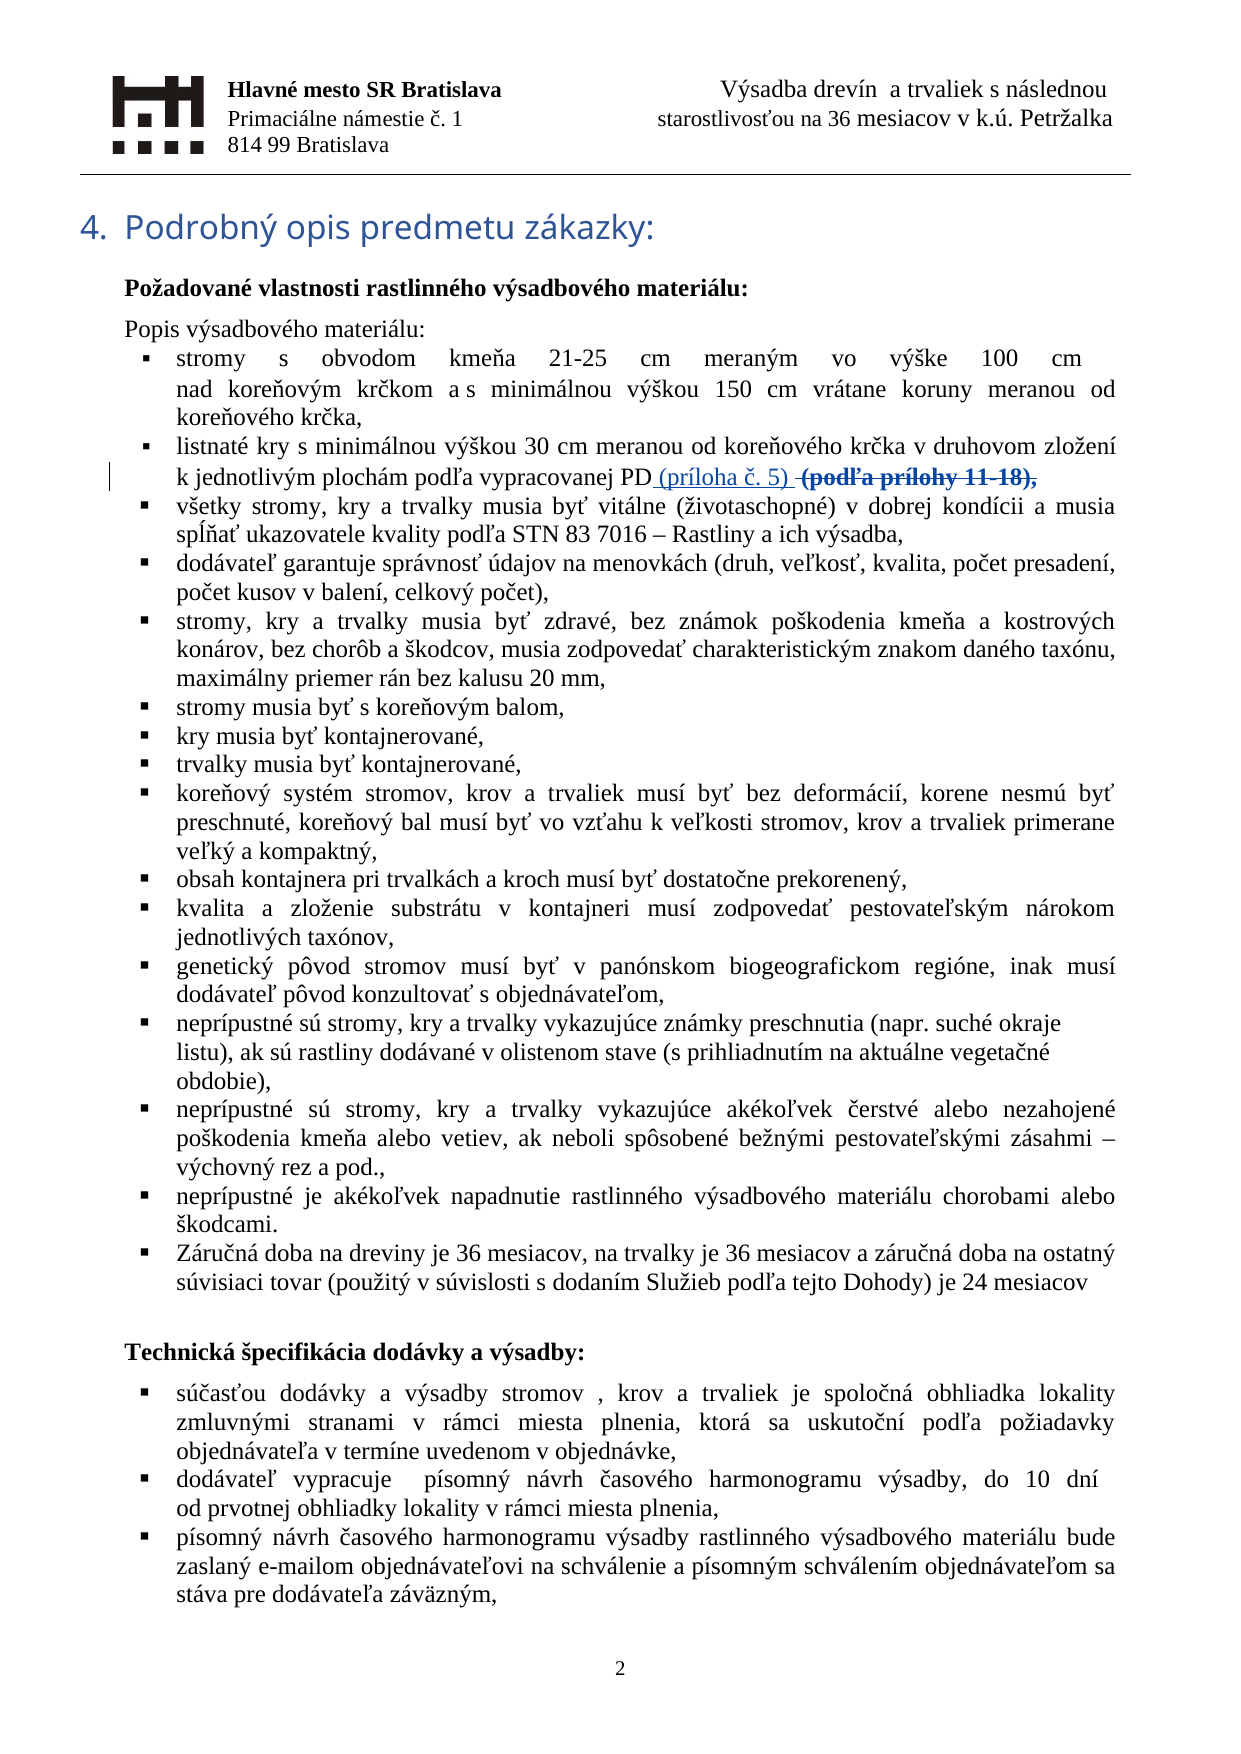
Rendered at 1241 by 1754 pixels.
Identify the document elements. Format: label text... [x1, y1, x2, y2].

list obsah kontajnera pri trvalkách a kroch musí byť dostatočne prekorenený, [139, 864, 1116, 893]
list trvalky musia byť kontajnerované, [139, 749, 1116, 778]
text Technická špecifikácia dodávky a výsadby: [124, 1337, 1116, 1366]
list neprípustné je akékoľvek napadnutie rastlinného výsadbového materiálu chorobami alebo škodcami. [139, 1181, 1116, 1238]
list stromy musia byť s koreňovým balom, [139, 692, 1116, 721]
list stromy s obvodom kmeňa 21-25 cm meraným vo výške 100 cm nad koreňovým krčkom a s minimálnou výškou 150 cm vrátane koruny meranou od koreňového krčka, [139, 343, 1116, 431]
list neprípustné sú stromy, kry a trvalky vykazujúce akékoľvek čerstvé alebo nezahojené poškodenia kmeňa alebo vetiev, ak neboli spôsobené bežnými pestovateľskými zásahmi – výchovný rez a pod., [139, 1094, 1116, 1181]
list neprípustné sú stromy, kry a trvalky vykazujúce známky preschnutia (napr. suché okraje listu), ak sú rastliny dodávané v olistenom stave (s prihliadnutím na aktuálne vegetačné obdobie), [139, 1008, 1116, 1094]
list súčasťou dodávky a výsadby stromov , krov a trvaliek je spoločná obhliadka lokality zmluvnými stranami v rámci miesta plnenia, ktorá sa uskutoční podľa požiadavky objednávateľa v termíne uvedenom v objednávke, [139, 1378, 1116, 1464]
list Záručná doba na dreviny je 36 mesiacov, na trvalky je 36 mesiacov a záručná doba na ostatný súvisiaci tovar (použitý v súvislosti s dodaním Služieb podľa tejto Dohody) je 24 mesiacov [139, 1238, 1116, 1296]
list kvalita a zloženie substrátu v kontajneri musí zodpovedať pestovateľským nárokom jednotlivých taxónov, [139, 893, 1116, 951]
list kry musia byť kontajnerované, [139, 721, 1116, 749]
list písomný návrh časového harmonogramu výsadby rastlinného výsadbového materiálu bude zaslaný e-mailom objednávateľovi na schválenie a písomným schválením objednávateľom sa stáva pre dodávateľa záväzným, [139, 1522, 1116, 1608]
list dodávateľ vypracuje písomný návrh časového harmonogramu výsadby, do 10 dní od prvotnej obhliadky lokality v rámci miesta plnenia, [139, 1464, 1116, 1522]
subtitle Podrobný opis predmetu zákazky: [80, 204, 1116, 249]
picture [112, 76, 204, 154]
list genetický pôvod stromov musí byť v panónskom biogeografickom regióne, inak musí dodávateľ pôvod konzultovať s objednávateľom, [139, 951, 1116, 1008]
list všetky stromy, kry a trvalky musia byť vitálne (životaschopné) v dobrej kondícii a musia spĺňať ukazovatele kvality podľa STN 83 7016 – Rastliny a ich výsadba, [139, 491, 1116, 548]
list dodávateľ garantuje správnosť údajov na menovkách (druh, veľkosť, kvalita, počet presadení, počet kusov v balení, celkový počet), [139, 548, 1116, 606]
list stromy, kry a trvalky musia byť zdravé, bez známok poškodenia kmeňa a kostrových konárov, bez chorôb a škodcov, musia zodpovedať charakteristickým znakom daného taxónu, maximálny priemer rán bez kalusu 20 mm, [139, 606, 1116, 692]
list koreňový systém stromov, krov a trvaliek musí byť bez deformácií, korene nesmú byť preschnuté, koreňový bal musí byť vo vzťahu k veľkosti stromov, krov a trvaliek primerane veľký a kompaktný, [139, 778, 1116, 864]
list listnaté kry s minimálnou výškou 30 cm meranou od koreňového krčka v druhovom zložení k jednotlivým plochám podľa vypracovanej PD(podľa prílohy 11-18), [139, 431, 1116, 491]
text Požadované vlastnosti rastlinného výsadbového materiálu: [124, 273, 1116, 302]
text Popis výsadbového materiálu: [124, 314, 1116, 343]
